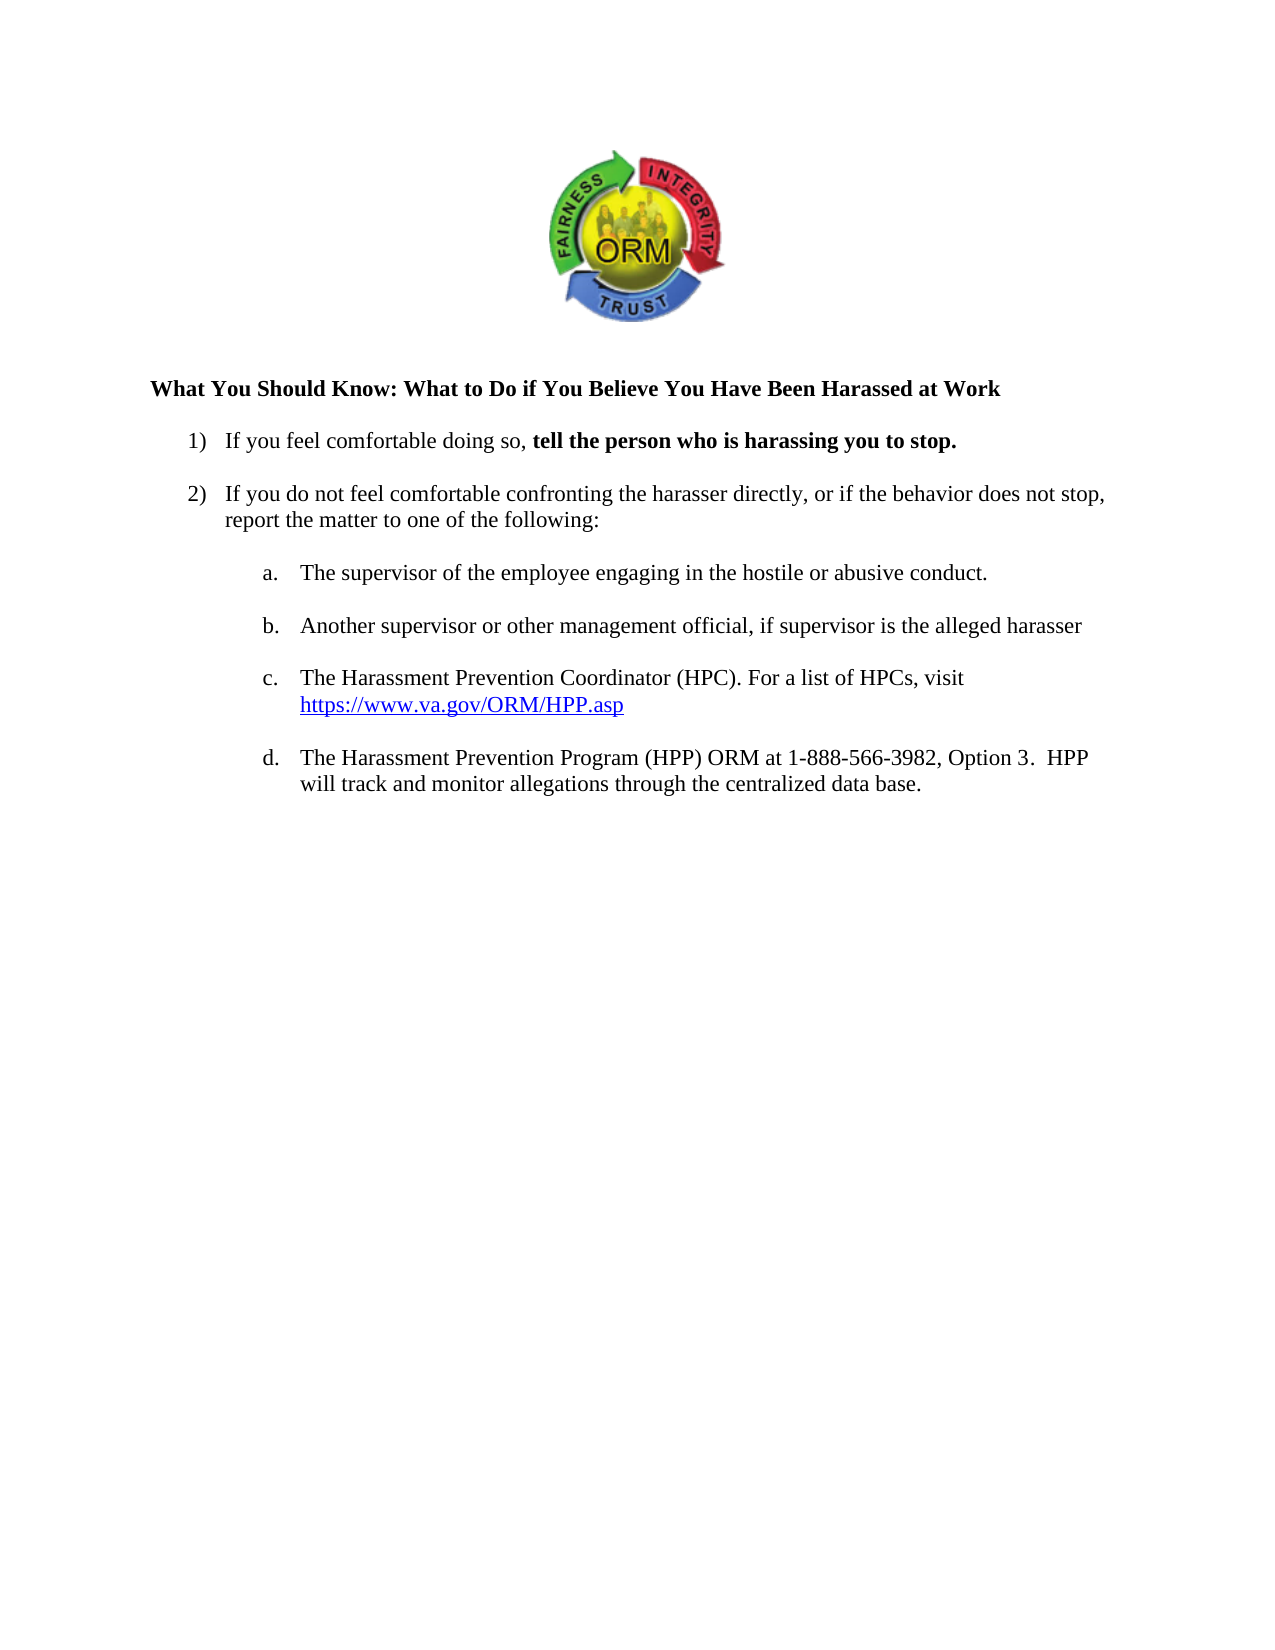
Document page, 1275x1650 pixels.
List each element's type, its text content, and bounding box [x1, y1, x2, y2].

text What You Should Know: What to Do if You Believe You Have Been Harassed at Work [150, 374, 1125, 401]
list If you do not feel comfortable confronting the harasser directly, or if the behavior does not stop, report the matter to one of the following: [187, 480, 1125, 533]
list If you feel comfortable doing so, tell the person who is harassing you to stop. [187, 427, 1125, 454]
list The Harassment Prevention Coordinator (HPC). For a list of HPCs, visit https://www.va.gov/ORM/HPP.asp [262, 664, 1125, 717]
list The Harassment Prevention Program (HPP) ORM at 1-888-566-3982, Option 3. HPP will track and monitor allegations through the centralized data base. [262, 743, 1125, 796]
list The supervisor of the employee engaging in the hostile or abusive conduct. [262, 559, 1125, 585]
list Another supervisor or other management official, if supervisor is the alleged harasser [262, 612, 1125, 638]
picture [549, 150, 726, 322]
